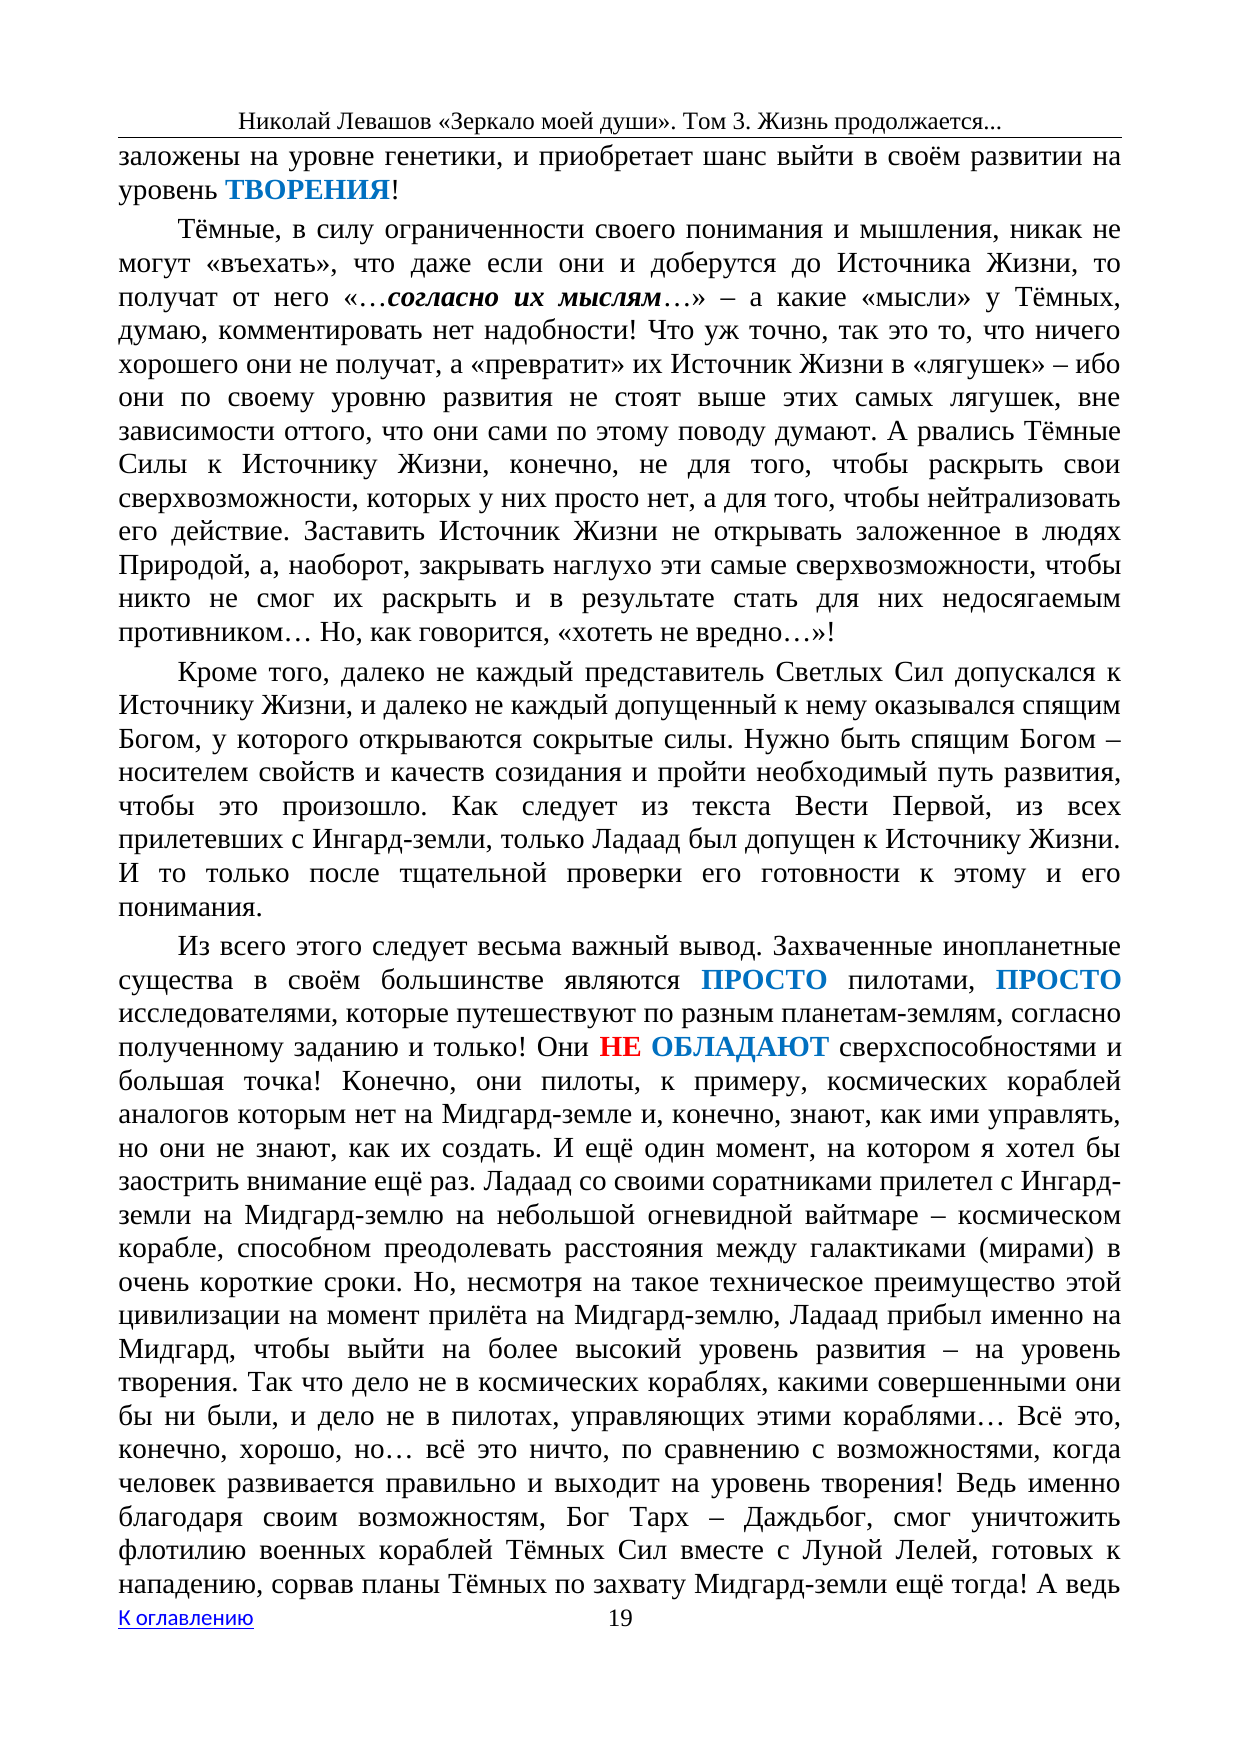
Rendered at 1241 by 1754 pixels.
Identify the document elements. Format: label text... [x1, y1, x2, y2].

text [118, 138, 1122, 205]
text Тёмные, в силу ограниченности своего понимания и мышления, никак не могут «въехать», что даже если они и доберутся до Источника Жизни, то получат от него «…согласно их мыслям…» – а какие «мысли» у Тёмных, думаю, комментировать нет надобности! Что уж точно, так это то, что ничего хорошего они не получат, а «превратит» их Источник Жизни в «лягушек» – ибо они по своему уровню развития не стоят выше этих самых лягушек, вне зависимости оттого, что они сами по этому поводу думают. А рвались Тёмные Силы к Источнику Жизни, конечно, не для того, чтобы раскрыть свои сверхвозможности, которых у них просто нет, а для того, чтобы нейтрализовать его действие. Заставить Источник Жизни не открывать заложенное в людях Природой, а, наоборот, закрывать наглухо эти самые сверхвозможности, чтобы никто не смог их раскрыть и в результате стать для них недосягаемым противником… Но, как говорится, «хотеть не вредно…»! [118, 212, 1122, 648]
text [118, 928, 1122, 1599]
text Кроме того, далеко не каждый представитель Светлых Сил допускался к Источнику Жизни, и далеко не каждый допущенный к нему оказывался спящим Богом, у которого открываются сокрытые силы. Нужно быть спящим Богом – носителем свойств и качеств созидания и пройти необходимый путь развития, чтобы это произошло. Как следует из текста Вести Первой, из всех прилетевших с Ингард-земли, только Ладаад был допущен к Источнику Жизни. И то только после тщательной проверки его готовности к этому и его понимания. [118, 654, 1122, 922]
